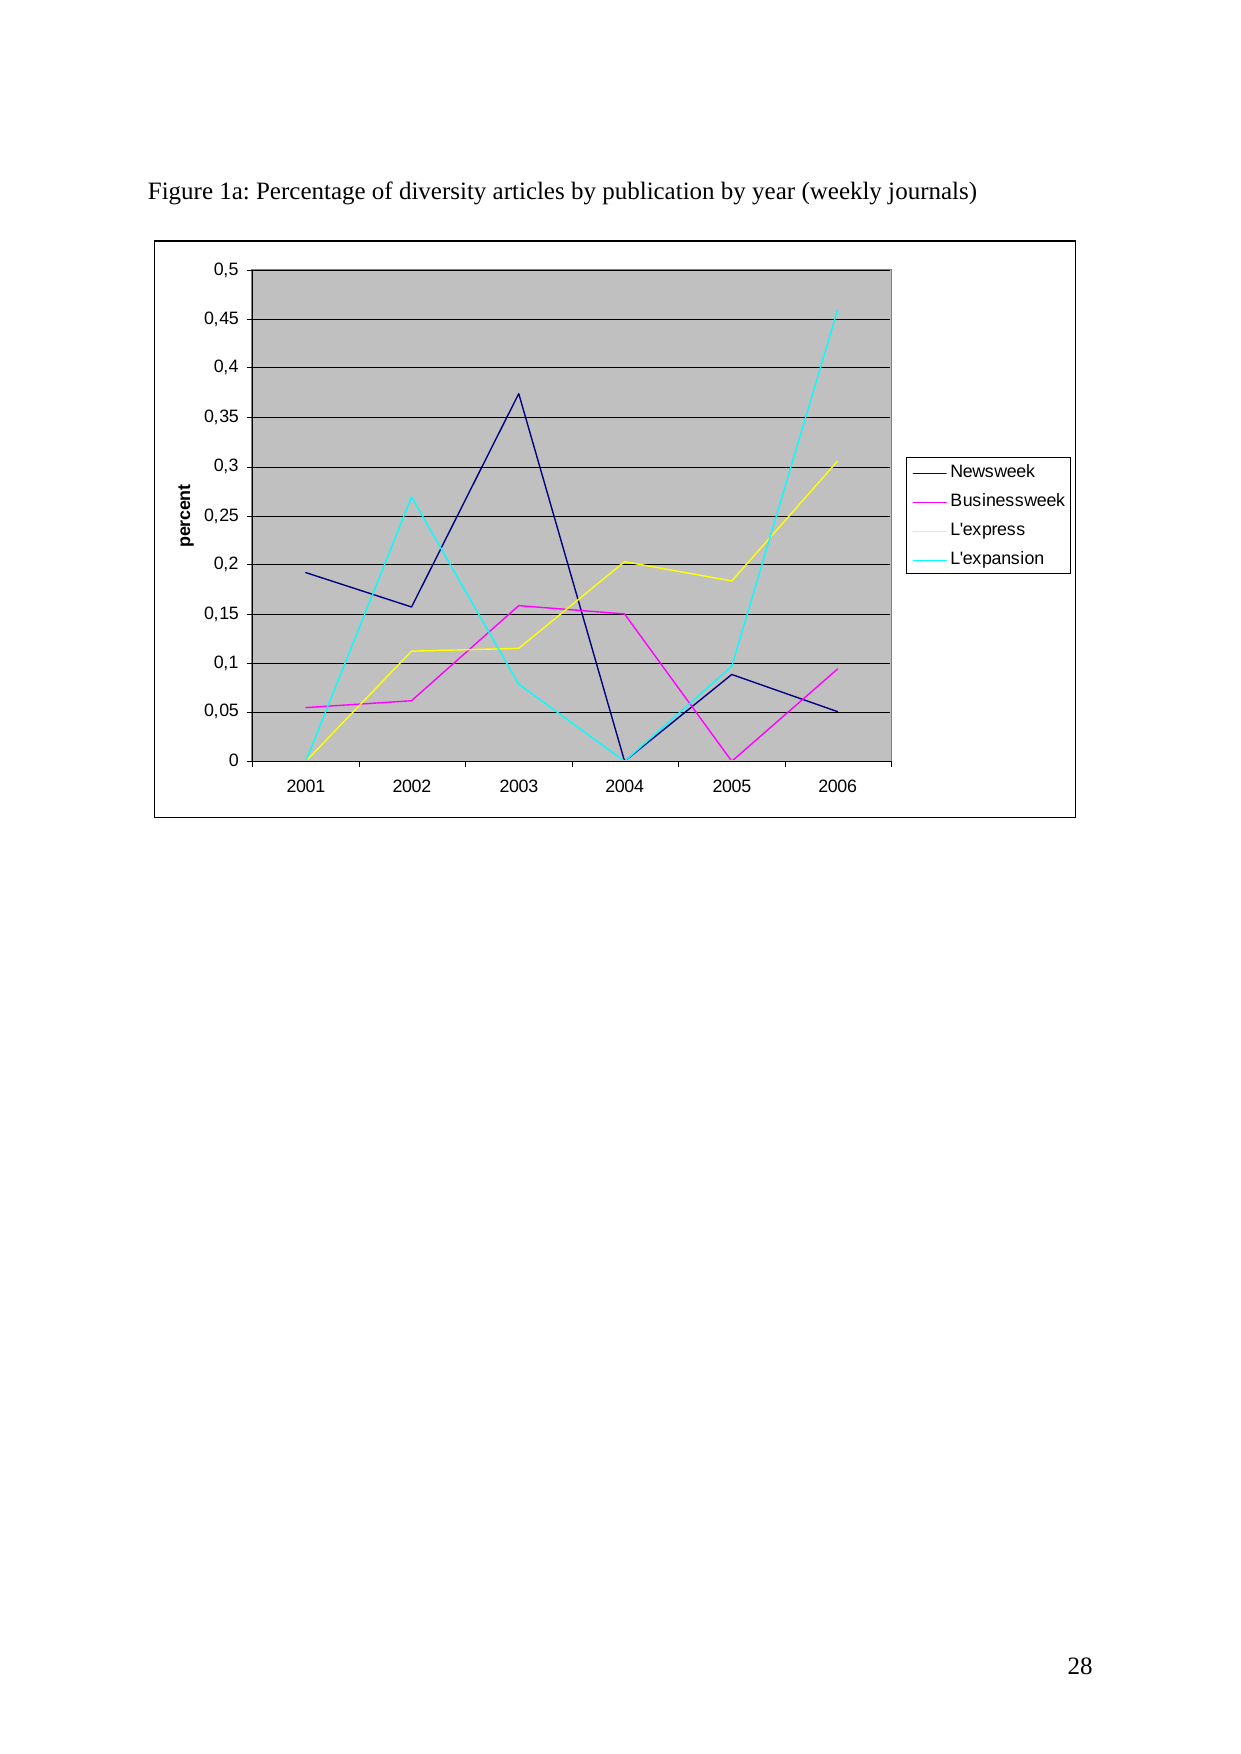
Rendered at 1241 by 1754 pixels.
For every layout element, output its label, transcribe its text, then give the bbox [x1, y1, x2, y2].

text Figure 1a: Percentage of diversity articles by publication by year (weekly journals) [148, 176, 1092, 205]
